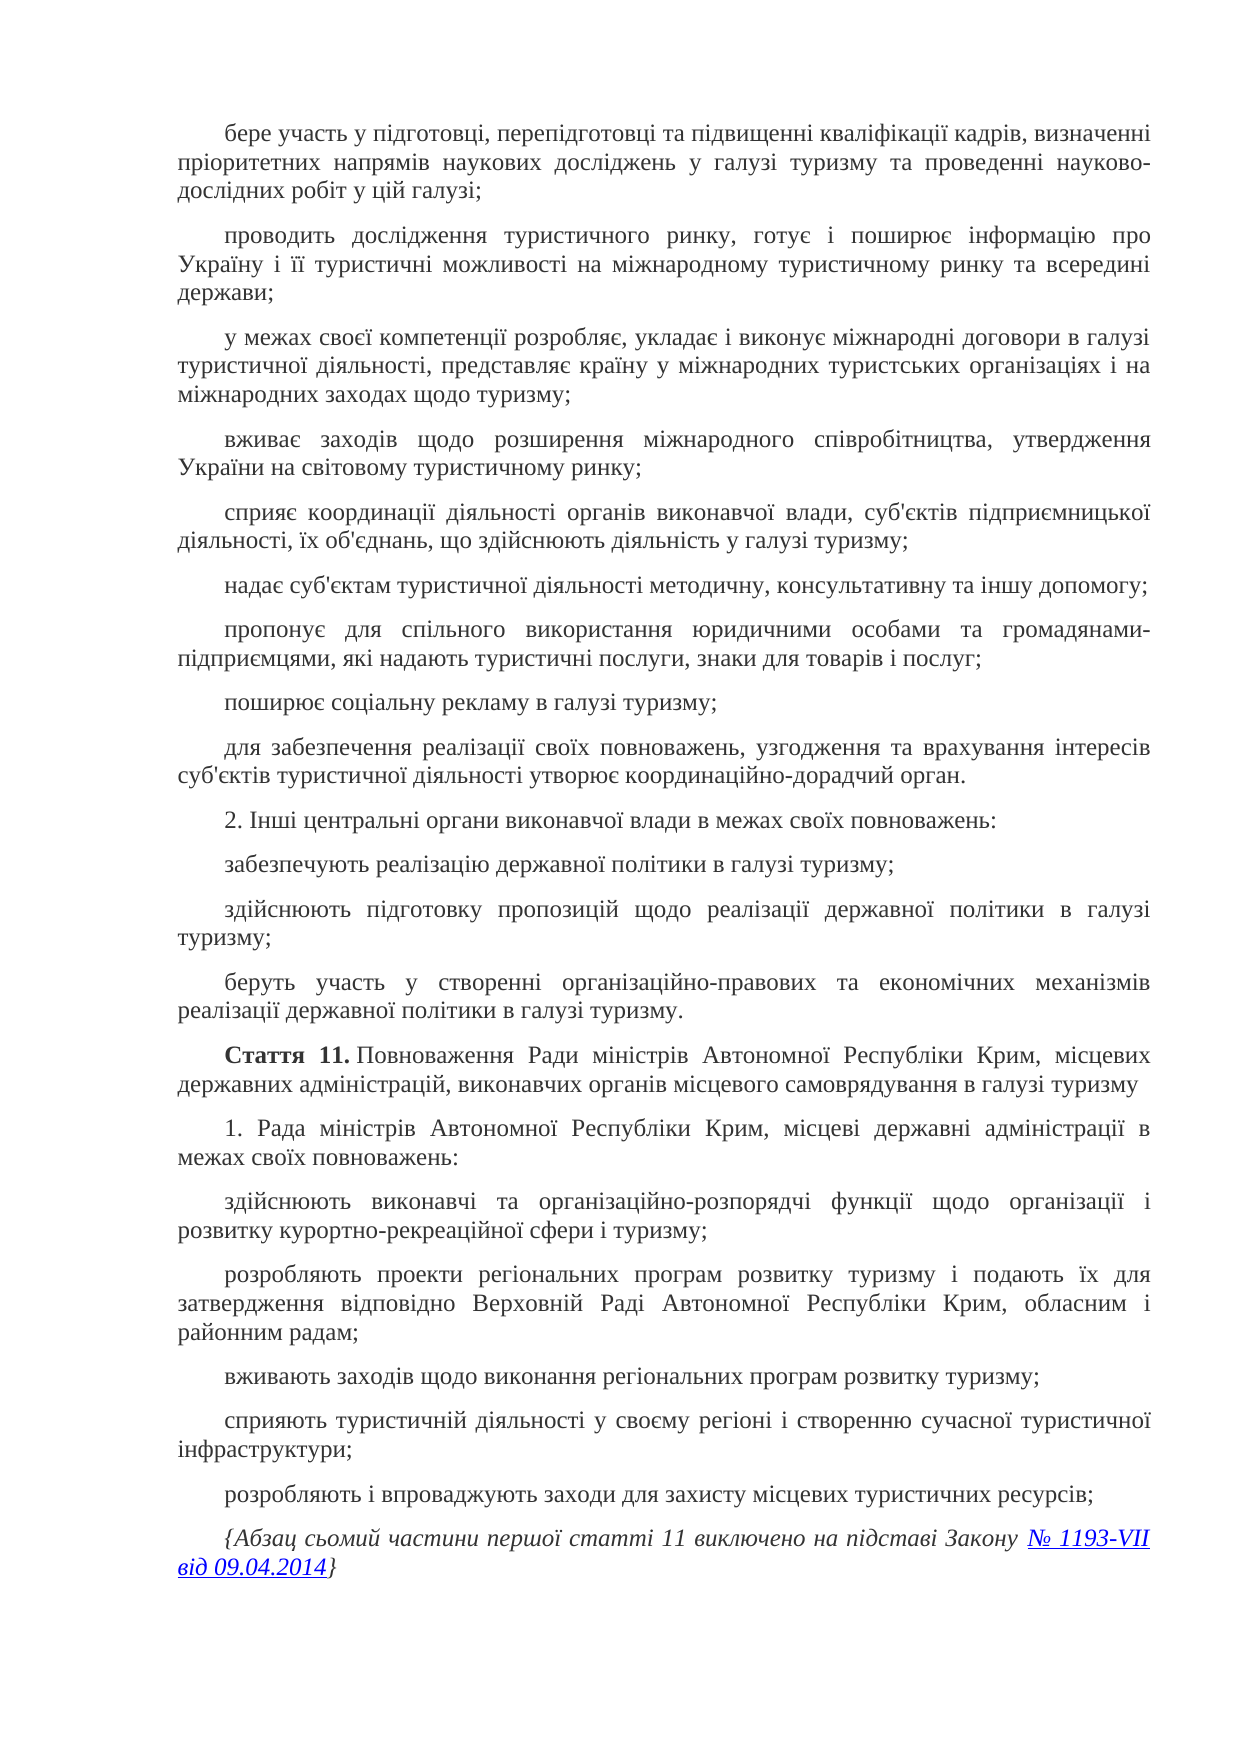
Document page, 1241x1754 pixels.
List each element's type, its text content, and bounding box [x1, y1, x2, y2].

text сприяють туристичній діяльності у своєму регіоні і створенню сучасної туристичної інфраструктури; [177, 1406, 1152, 1463]
text {Абзац сьомий частини першої статті 11 виключено на підставі Закону № 1193-VII від 09.04.2014} [177, 1523, 1152, 1581]
text надає суб'єктам туристичної діяльності методичну, консультативну та іншу допомогу; [177, 570, 1152, 599]
text бере участь у підготовці, перепідготовці та підвищенні кваліфікації кадрів, визначенні пріоритетних напрямів наукових досліджень у галузі туризму та проведенні науково-дослідних робіт у цій галузі; [177, 118, 1152, 204]
text вживає заходів щодо розширення міжнародного співробітництва, утвердження України на світовому туристичному ринку; [177, 424, 1152, 481]
text у межах своєї компетенції розробляє, укладає і виконує міжнародні договори в галузі туристичної діяльності, представляє країну у міжнародних туристських організаціях і на міжнародних заходах щодо туризму; [177, 322, 1152, 408]
text проводить дослідження туристичного ринку, готує і поширює інформацію про Україну і її туристичні можливості на міжнародному туристичному ринку та всередині держави; [177, 220, 1152, 306]
text здійснюють підготовку пропозицій щодо реалізації державної політики в галузі туризму; [177, 894, 1152, 951]
text вживають заходів щодо виконання регіональних програм розвитку туризму; [177, 1361, 1152, 1390]
text пропонує для спільного використання юридичними особами та громадянами-підприємцями, які надають туристичні послуги, знаки для товарів і послуг; [177, 614, 1152, 672]
text розробляють проекти регіональних програм розвитку туризму і подають їх для затвердження відповідно Верховній Раді Автономної Республіки Крим, обласним і районним радам; [177, 1259, 1152, 1346]
text розробляють і впроваджують заходи для захисту місцевих туристичних ресурсів; [177, 1479, 1152, 1507]
text беруть участь у створенні організаційно-правових та економічних механізмів реалізації державної політики в галузі туризму. [177, 967, 1152, 1024]
text забезпечують реалізацію державної політики в галузі туризму; [177, 849, 1152, 878]
text здійснюють виконавчі та організаційно-розпорядчі функції щодо організації і розвитку курортно-рекреаційної сфери і туризму; [177, 1186, 1152, 1244]
text Стаття 11. Повноваження Ради міністрів Автономної Республіки Крим, місцевих державних адміністрацій, виконавчих органів місцевого самоврядування в галузі туризму [177, 1040, 1152, 1097]
text 2. Інші центральні органи виконавчої влади в межах своїх повноважень: [177, 805, 1152, 834]
text 1. Рада міністрів Автономної Республіки Крим, місцеві державні адміністрації в межах своїх повноважень: [177, 1113, 1152, 1171]
text для забезпечення реалізації своїх повноважень, узгодження та врахування інтересів суб'єктів туристичної діяльності утворює координаційно-дорадчий орган. [177, 732, 1152, 789]
text поширює соціальну рекламу в галузі туризму; [177, 687, 1152, 716]
text сприяє координації діяльності органів виконавчої влади, суб'єктів підприємницької діяльності, їх об'єднань, що здійснюють діяльність у галузі туризму; [177, 497, 1152, 554]
